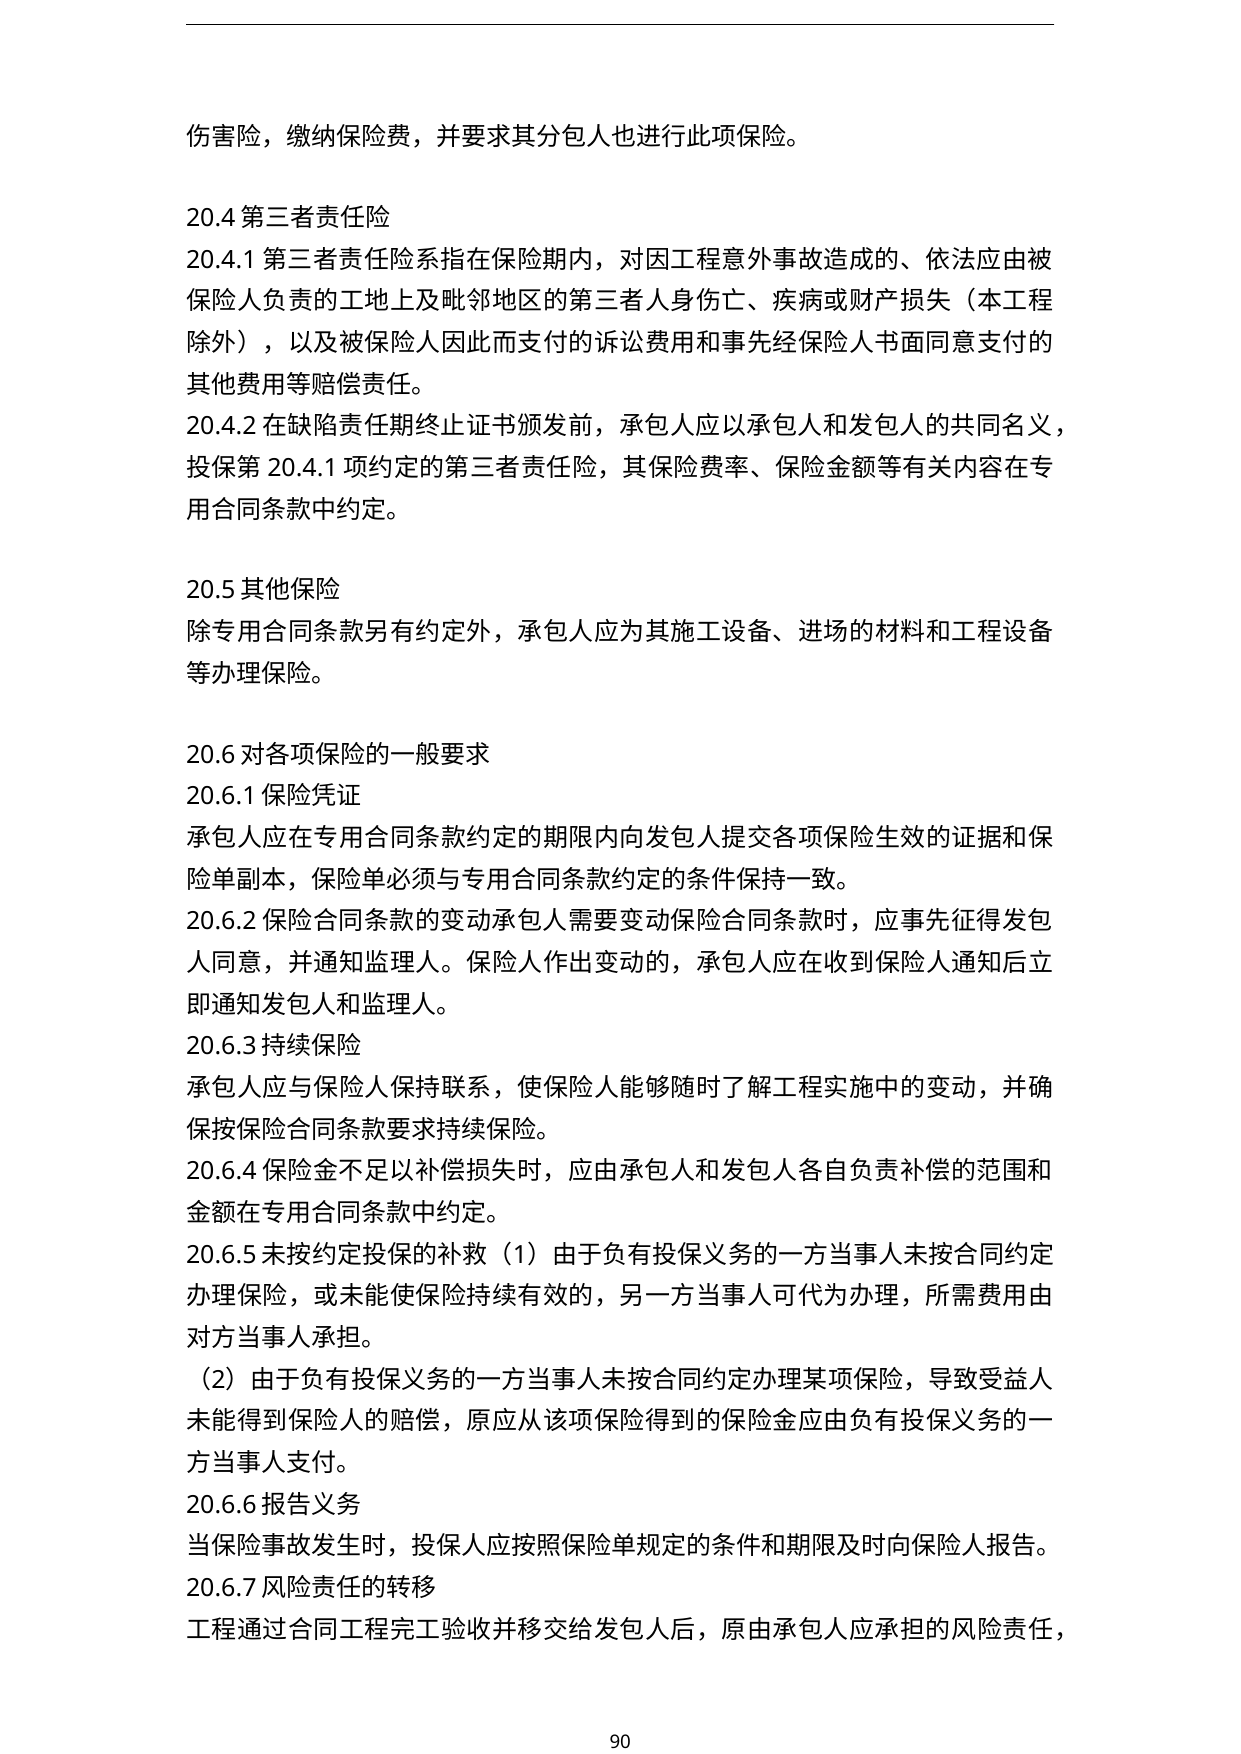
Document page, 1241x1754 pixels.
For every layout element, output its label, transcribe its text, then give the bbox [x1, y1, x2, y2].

text 20.6对各项保险的一般要求 [186, 734, 1054, 770]
text 20.6.7风险责任的转移 [186, 1567, 1054, 1604]
text 20.6.1保险凭证 [186, 776, 1054, 812]
text 20.6.3持续保险 [186, 1026, 1054, 1062]
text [186, 117, 1054, 153]
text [186, 1609, 1054, 1645]
text 承包人应与保险人保持联系，使保险人能够随时了解工程实施中的变动，并确保按保险合同条款要求持续保险。 [186, 1067, 1054, 1145]
text 20.5其他保险 [186, 570, 1054, 606]
text 20.6.2保险合同条款的变动承包人需要变动保险合同条款时，应事先征得发包人同意，并通知监理人。保险人作出变动的，承包人应在收到保险人通知后立即通知发包人和监理人。 [186, 901, 1054, 1020]
text 当保险事故发生时，投保人应按照保险单规定的条件和期限及时向保险人报告。 [186, 1526, 1054, 1562]
text （2）由于负有投保义务的一方当事人未按合同约定办理某项保险，导致受益人未能得到保险人的赔偿，原应从该项保险得到的保险金应由负有投保义务的一方当事人支付。 [186, 1359, 1054, 1479]
text 除专用合同条款另有约定外，承包人应为其施工设备、进场的材料和工程设备等办理保险。 [186, 612, 1054, 689]
text 20.6.6报告义务 [186, 1484, 1054, 1520]
text 承包人应在专用合同条款约定的期限内向发包人提交各项保险生效的证据和保险单副本，保险单必须与专用合同条款约定的条件保持一致。 [186, 817, 1054, 895]
text 20.6.5未按约定投保的补救（1）由于负有投保义务的一方当事人未按合同约定办理保险，或未能使保险持续有效的，另一方当事人可代为办理，所需费用由对方当事人承担。 [186, 1234, 1054, 1354]
text 20.4第三者责任险 [186, 197, 1054, 234]
text 20.4.2在缺陷责任期终止证书颁发前，承包人应以承包人和发包人的共同名义，投保第20.4.1项约定的第三者责任险，其保险费率、保险金额等有关内容在专用合同条款中约定。 [186, 406, 1054, 525]
text 20.6.4保险金不足以补偿损失时，应由承包人和发包人各自负责补偿的范围和金额在专用合同条款中约定。 [186, 1151, 1054, 1229]
text 20.4.1第三者责任险系指在保险期内，对因工程意外事故造成的、依法应由被保险人负责的工地上及毗邻地区的第三者人身伤亡、疾病或财产损失（本工程除外），以及被保险人因此而支付的诉讼费用和事先经保险人书面同意支付的其他费用等赔偿责任。 [186, 239, 1054, 400]
